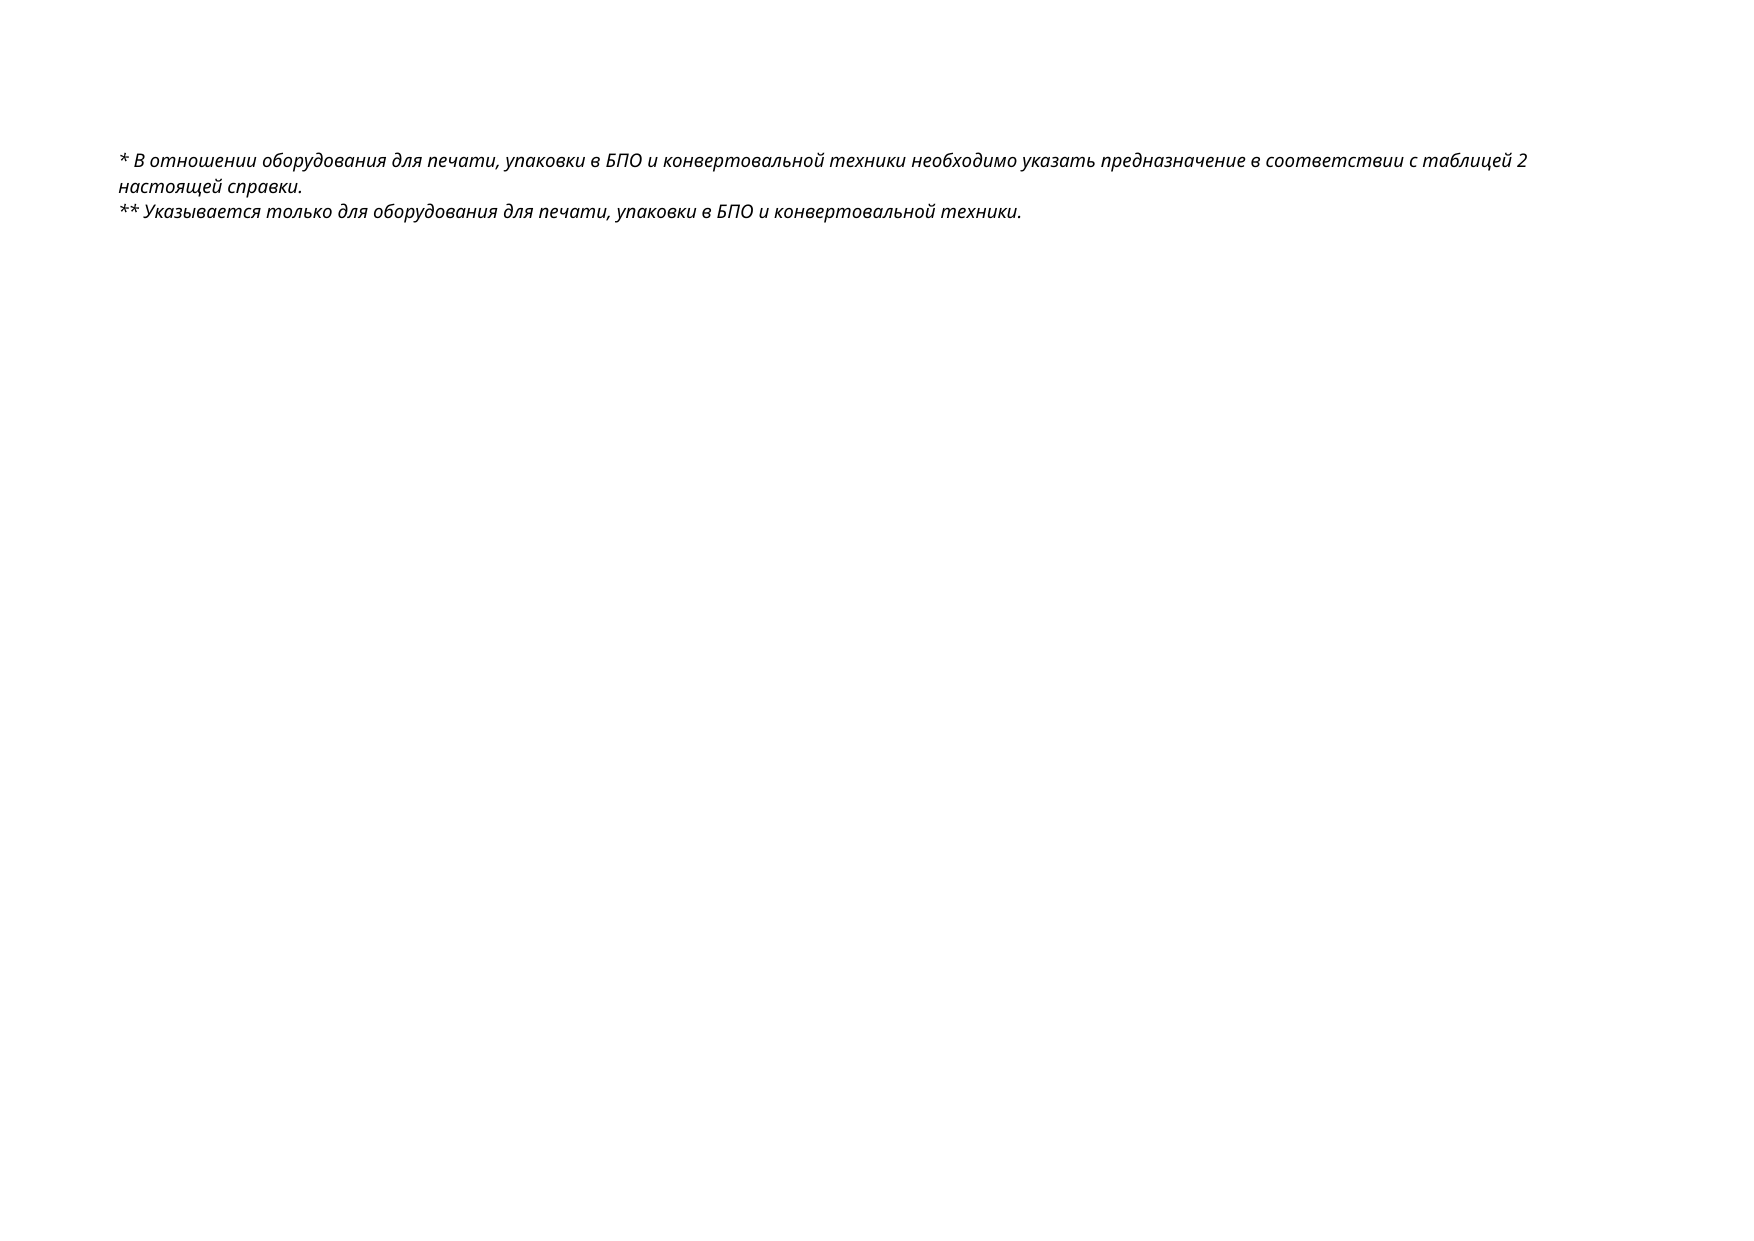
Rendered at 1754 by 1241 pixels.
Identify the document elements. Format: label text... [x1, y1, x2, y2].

text ** Указывается только для оборудования для печати, упаковки в БПО и конвертовальной техники. [118, 199, 1636, 224]
text * В отношении оборудования для печати, упаковки в БПО и конвертовальной техники необходимо указать предназначение в соответствии с таблицей 2 настоящей справки. [118, 148, 1636, 199]
